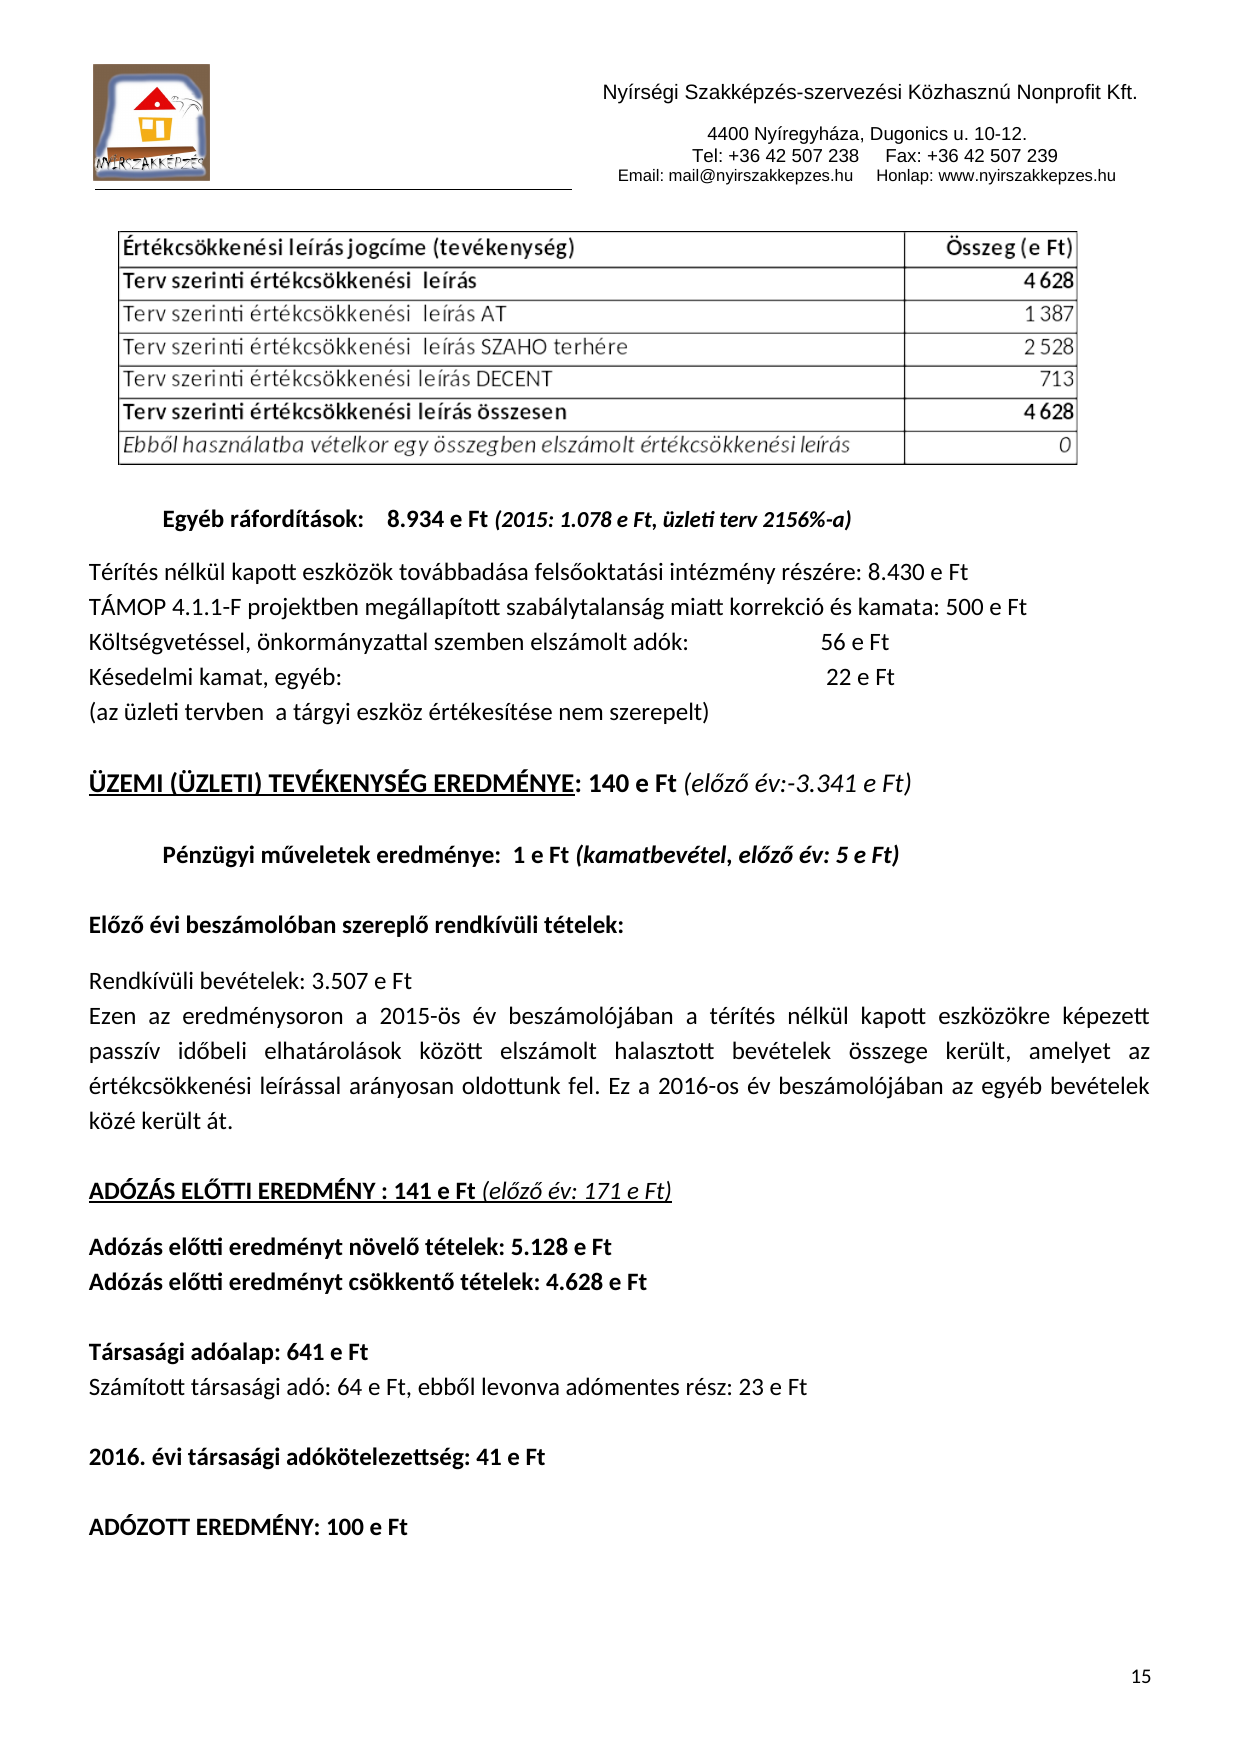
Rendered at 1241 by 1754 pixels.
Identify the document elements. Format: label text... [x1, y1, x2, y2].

text Késedelmi kamat, egyéb: 22 e Ft [89, 661, 1152, 692]
text 2016. évi társasági adókötelezettség: 41 e Ft [89, 1441, 1152, 1471]
text Egyéb ráfordítások: 8.934 e Ft (2015: 1.078 e Ft, üzleti terv 2156%-a) [89, 503, 1152, 534]
text ADÓZÁS ELŐTTI EREDMÉNY : 141 e Ft (előző év: 171 e Ft) [89, 1175, 1152, 1205]
text Pénzügyi műveletek eredménye: 1 e Ft (kamatbevétel, előző év: 5 e Ft) [89, 839, 1152, 869]
text Adózás előtti eredményt növelő tételek: 5.128 e Ft [89, 1231, 1152, 1261]
text Adózás előtti eredményt csökkentő tételek: 4.628 e Ft [89, 1266, 1152, 1296]
text ÜZEMI (ÜZLETI) TEVÉKENYSÉG EREDMÉNYE: 140 e Ft (előző év:-3.341 e Ft) [89, 766, 1152, 799]
text Költségvetéssel, önkormányzattal szemben elszámolt adók: 56 e Ft [89, 626, 1152, 657]
text Számított társasági adó: 64 e Ft, ebből levonva adómentes rész: 23 e Ft [89, 1371, 1152, 1401]
text ADÓZOTT EREDMÉNY: 100 e Ft [89, 1511, 1152, 1541]
text (az üzleti tervben a tárgyi eszköz értékesítése nem szerepelt) [89, 696, 1152, 727]
text Előző évi beszámolóban szereplő rendkívüli tételek: [89, 909, 1152, 939]
text Térítés nélkül kapott eszközök továbbadása felsőoktatási intézmény részére: 8.430 e Ft TÁMOP 4.1.1-F projektben megállapított szabálytalanság miatt korrekció és kamata: 500 e Ft [89, 556, 1152, 622]
picture [93, 64, 210, 181]
text Ezen az eredménysoron a 2015-ös év beszámolójában a térítés nélkül kapott eszközökre képezett passzív időbeli elhatárolások között elszámolt halasztott bevételek összege került, amelyet az értékcsökkenési leírással arányosan oldottunk fel. Ez a 2016-os év beszámolójában az egyéb bevételek közé került át. [89, 1000, 1152, 1135]
text Társasági adóalap: 641 e Ft [89, 1336, 1152, 1366]
text Rendkívüli bevételek: 3.507 e Ft [89, 965, 1152, 995]
